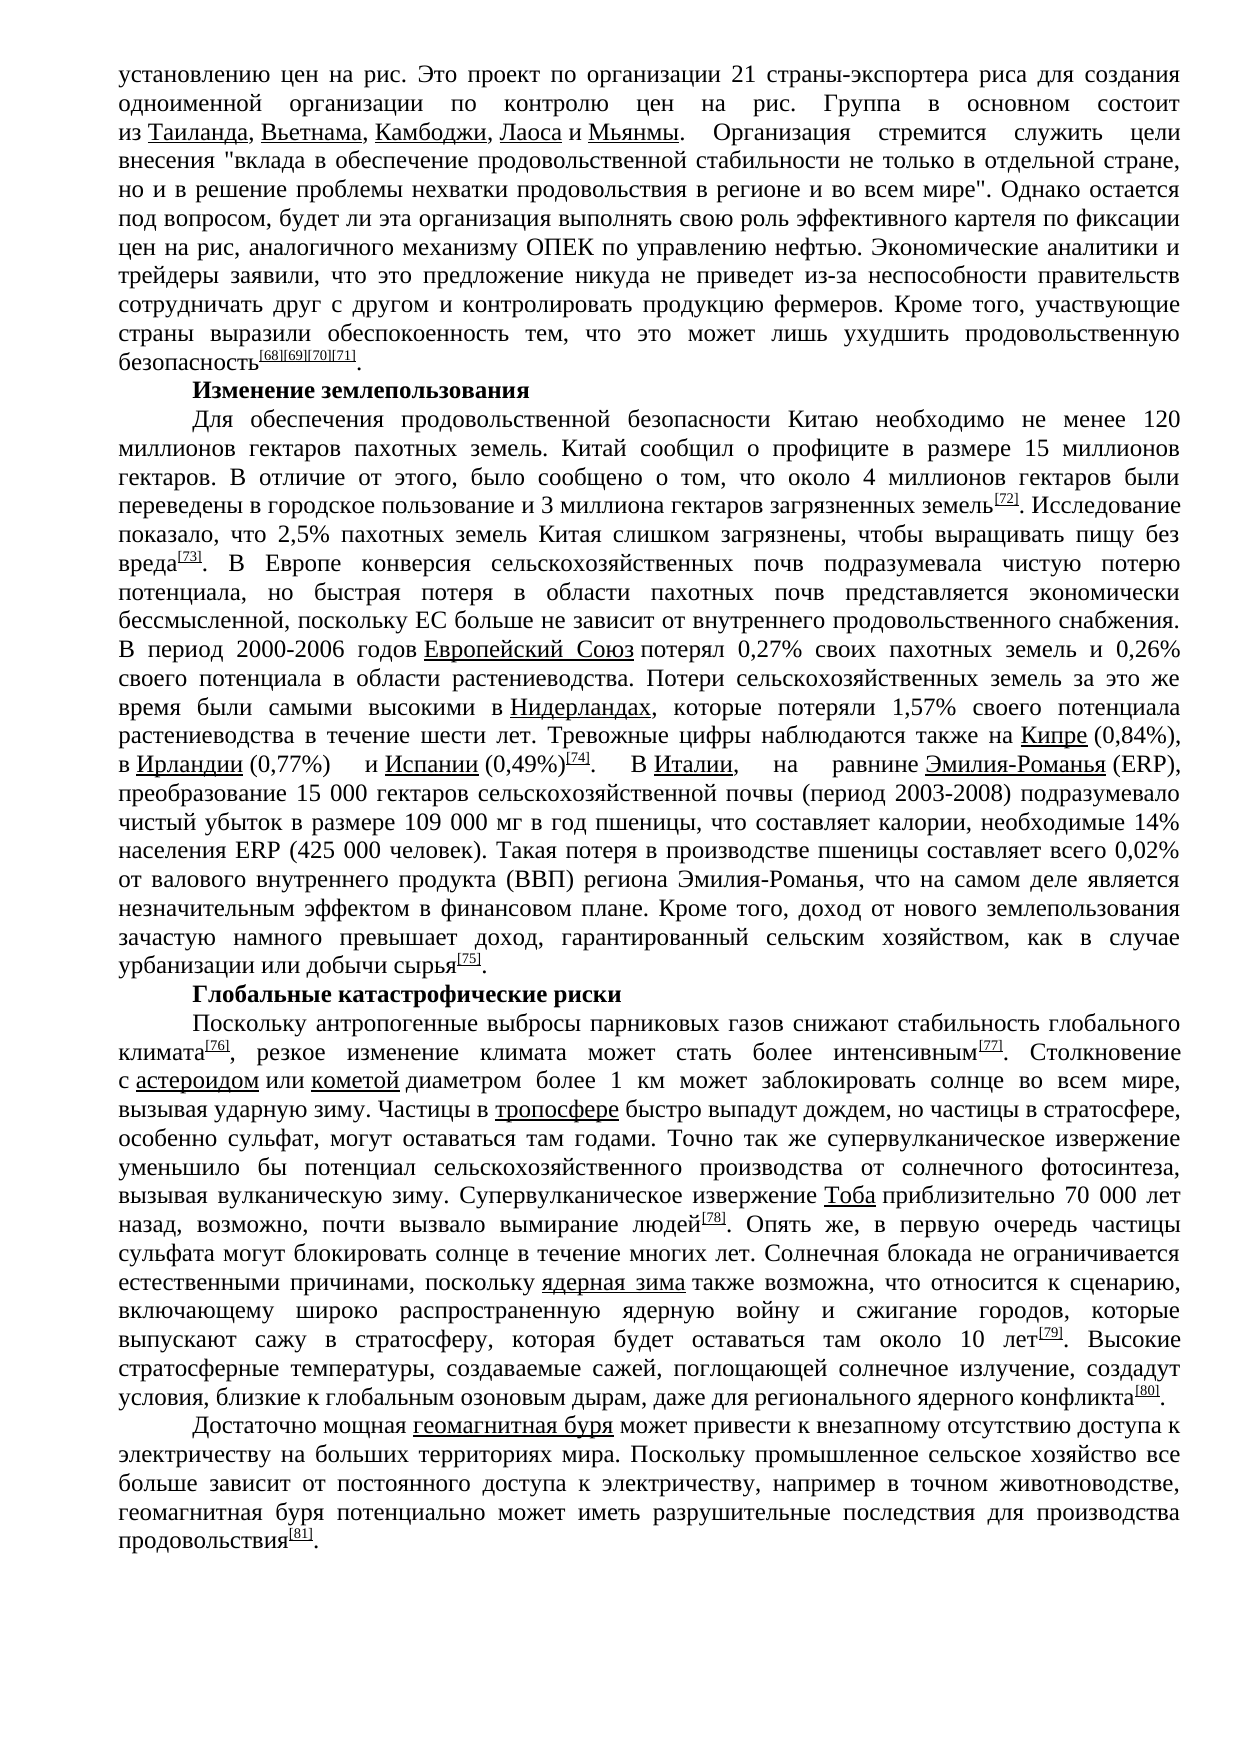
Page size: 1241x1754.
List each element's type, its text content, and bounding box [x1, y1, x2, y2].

text Достаточно мощная геомагнитная буря может привести к внезапному отсутствию доступа к электричеству на больших территориях мира. Поскольку промышленное сельское хозяйство все больше зависит от постоянного доступа к электричеству, например в точном животноводстве, геомагнитная буря потенциально может иметь разрушительные последствия для производства продовольствия[81]. [118, 1410, 1181, 1554]
text Для обеспечения продовольственной безопасности Китаю необходимо не менее 120 миллионов гектаров пахотных земель. Китай сообщил о профиците в размере 15 миллионов гектаров. В отличие от этого, было сообщено о том, что около 4 миллионов гектаров были переведены в городское пользование и 3 миллиона гектаров загрязненных земель[72]. Исследование показало, что 2,5% пахотных земель Китая слишком загрязнены, чтобы выращивать пищу без вреда[73]. В Европе конверсия сельскохозяйственных почв подразумевала чистую потерю потенциала, но быстрая потеря в области пахотных почв представляется экономически бессмысленной, поскольку ЕС больше не зависит от внутреннего продовольственного снабжения. В период 2000-2006 годов Европейский Союз потерял 0,27% своих пахотных земель и 0,26% своего потенциала в области растениеводства. Потери сельскохозяйственных земель за это же время были самыми высокими в Нидерландах, которые потеряли 1,57% своего потенциала растениеводства в течение шести лет. Тревожные цифры наблюдаются также на Кипре (0,84%), в Ирландии (0,77%) и Испании (0,49%)[74]. В Италии, на равнине Эмилия-Романья (ERP), преобразование 15 000 гектаров сельскохозяйственной почвы (период 2003-2008) подразумевало чистый убыток в размере 109 000 мг в год пшеницы, что составляет калории, необходимые 14% населения ERP (425 000 человек). Такая потеря в производстве пшеницы составляет всего 0,02% от валового внутреннего продукта (ВВП) региона Эмилия-Романья, что на самом деле является незначительным эффектом в финансовом плане. Кроме того, доход от нового землепользования зачастую намного превышает доход, гарантированный сельским хозяйством, как в случае урбанизации или добычи сырья[75]. [118, 404, 1181, 979]
text Изменение землепользования [118, 375, 1181, 404]
text Поскольку антропогенные выбросы парниковых газов снижают стабильность глобального климата[76], резкое изменение климата может стать более интенсивным[77]. Столкновение с астероидом или кометой диаметром более 1 км может заблокировать солнце во всем мире, вызывая ударную зиму. Частицы в тропосфере быстро выпадут дождем, но частицы в стратосфере, особенно сульфат, могут оставаться там годами. Точно так же супервулканическое извержение уменьшило бы потенциал сельскохозяйственного производства от солнечного фотосинтеза, вызывая вулканическую зиму. Супервулканическое извержение Тоба приблизительно 70 000 лет назад, возможно, почти вызвало вымирание людей[78]. Опять же, в первую очередь частицы сульфата могут блокировать солнце в течение многих лет. Солнечная блокада не ограничивается естественными причинами, поскольку ядерная зима также возможна, что относится к сценарию, включающему широко распространенную ядерную войну и сжигание городов, которые выпускают сажу в стратосферу, которая будет оставаться там около 10 лет[79]. Высокие стратосферные температуры, создаваемые сажей, поглощающей солнечное излучение, создадут условия, близкие к глобальным озоновым дырам, даже для регионального ядерного конфликта[80]. [118, 1008, 1181, 1410]
text Глобальные катастрофические риски [118, 979, 1181, 1008]
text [118, 59, 1181, 375]
